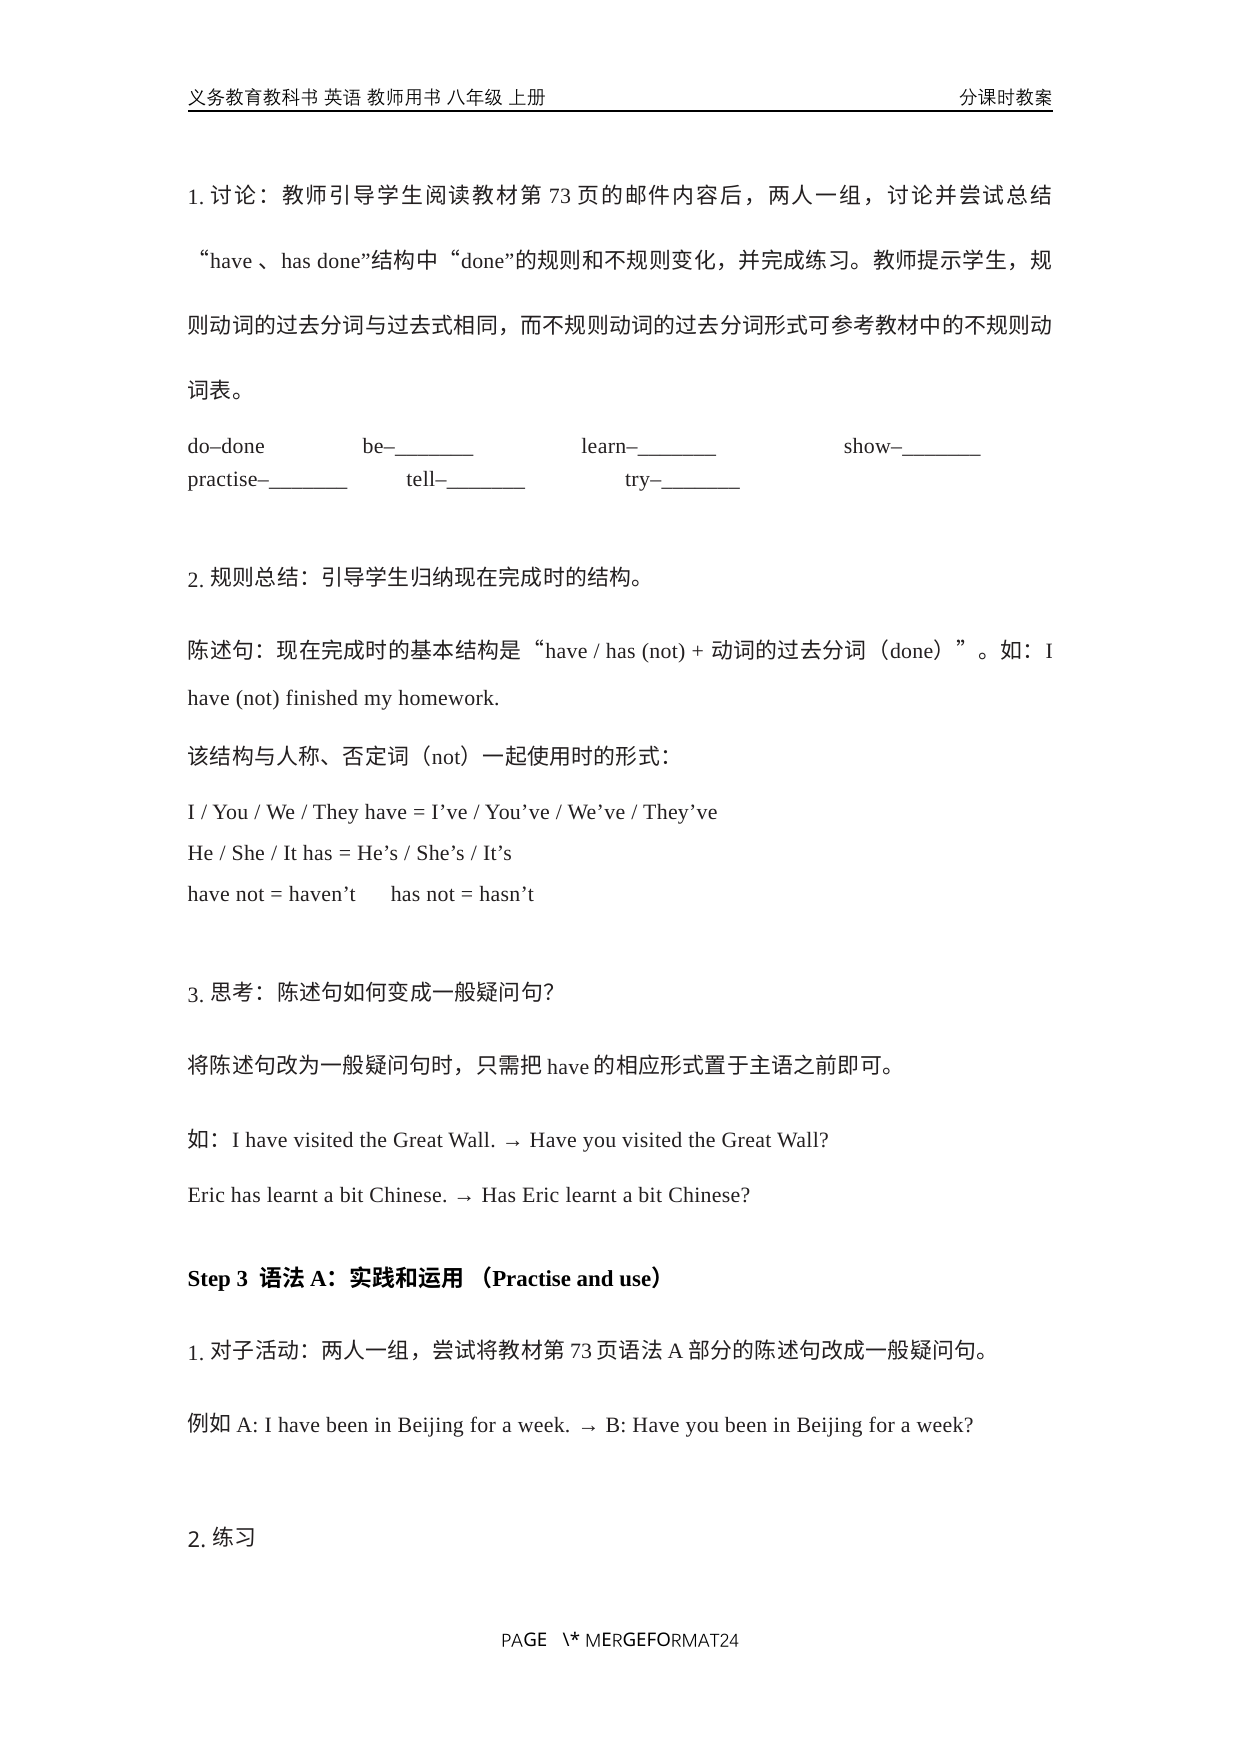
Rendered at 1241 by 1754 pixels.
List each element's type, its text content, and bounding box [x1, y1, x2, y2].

text 如：I have visited the Great Wall. → Have you visited the Great Wall? [187, 1106, 1053, 1171]
text 陈述句：现在完成时的基本结构是“have / has (not) + 动词的过去分词（done）”。如：I have (not) finished my homework. [187, 617, 1053, 715]
text He / She / It has = He’s / She’s / It’s [187, 837, 1053, 869]
text I / You / We / They have = I’ve / You’ve / We’ve / They’ve [187, 796, 1053, 829]
text Step 3 语法A：实践和运用 （Practise and use） [187, 1244, 1053, 1309]
text have not = haven’t has not = hasn’t [187, 878, 1053, 910]
list 对子活动：两人一组，尝试将教材第73页语法A部分的陈述句改成一般疑问句。 [187, 1317, 1053, 1382]
text 将陈述句改为一般疑问句时，只需把have的相应形式置于主语之前即可。 [187, 1032, 1053, 1097]
list 规则总结：引导学生归纳现在完成时的结构。 [187, 544, 1053, 609]
text 例如A: I have been in Beijing for a week. → B: Have you been in Beijing for a week? [187, 1390, 1053, 1455]
list 练习 [187, 1504, 1053, 1569]
list 思考：陈述句如何变成一般疑问句？ [187, 959, 1053, 1024]
text 该结构与人称、否定词（not）一起使用时的形式： [187, 723, 1053, 788]
text Eric has learnt a bit Chinese. → Has Eric learnt a bit Chinese? [187, 1179, 1053, 1211]
list 讨论：教师引导学生阅读教材第73页的邮件内容后，两人一组，讨论并尝试总结“have 、has done”结构中“done”的规则和不规则变化，并完成练习。教师提示学生，规则动词的过去分词与过去式相同，而不规则动词的过去分词形式可参考教材中的不规则动词表。 [187, 162, 1053, 422]
text do–done be–_______ learn–_______ show–_______ practise–_______ tell–_______ try–_______ [187, 430, 1053, 495]
